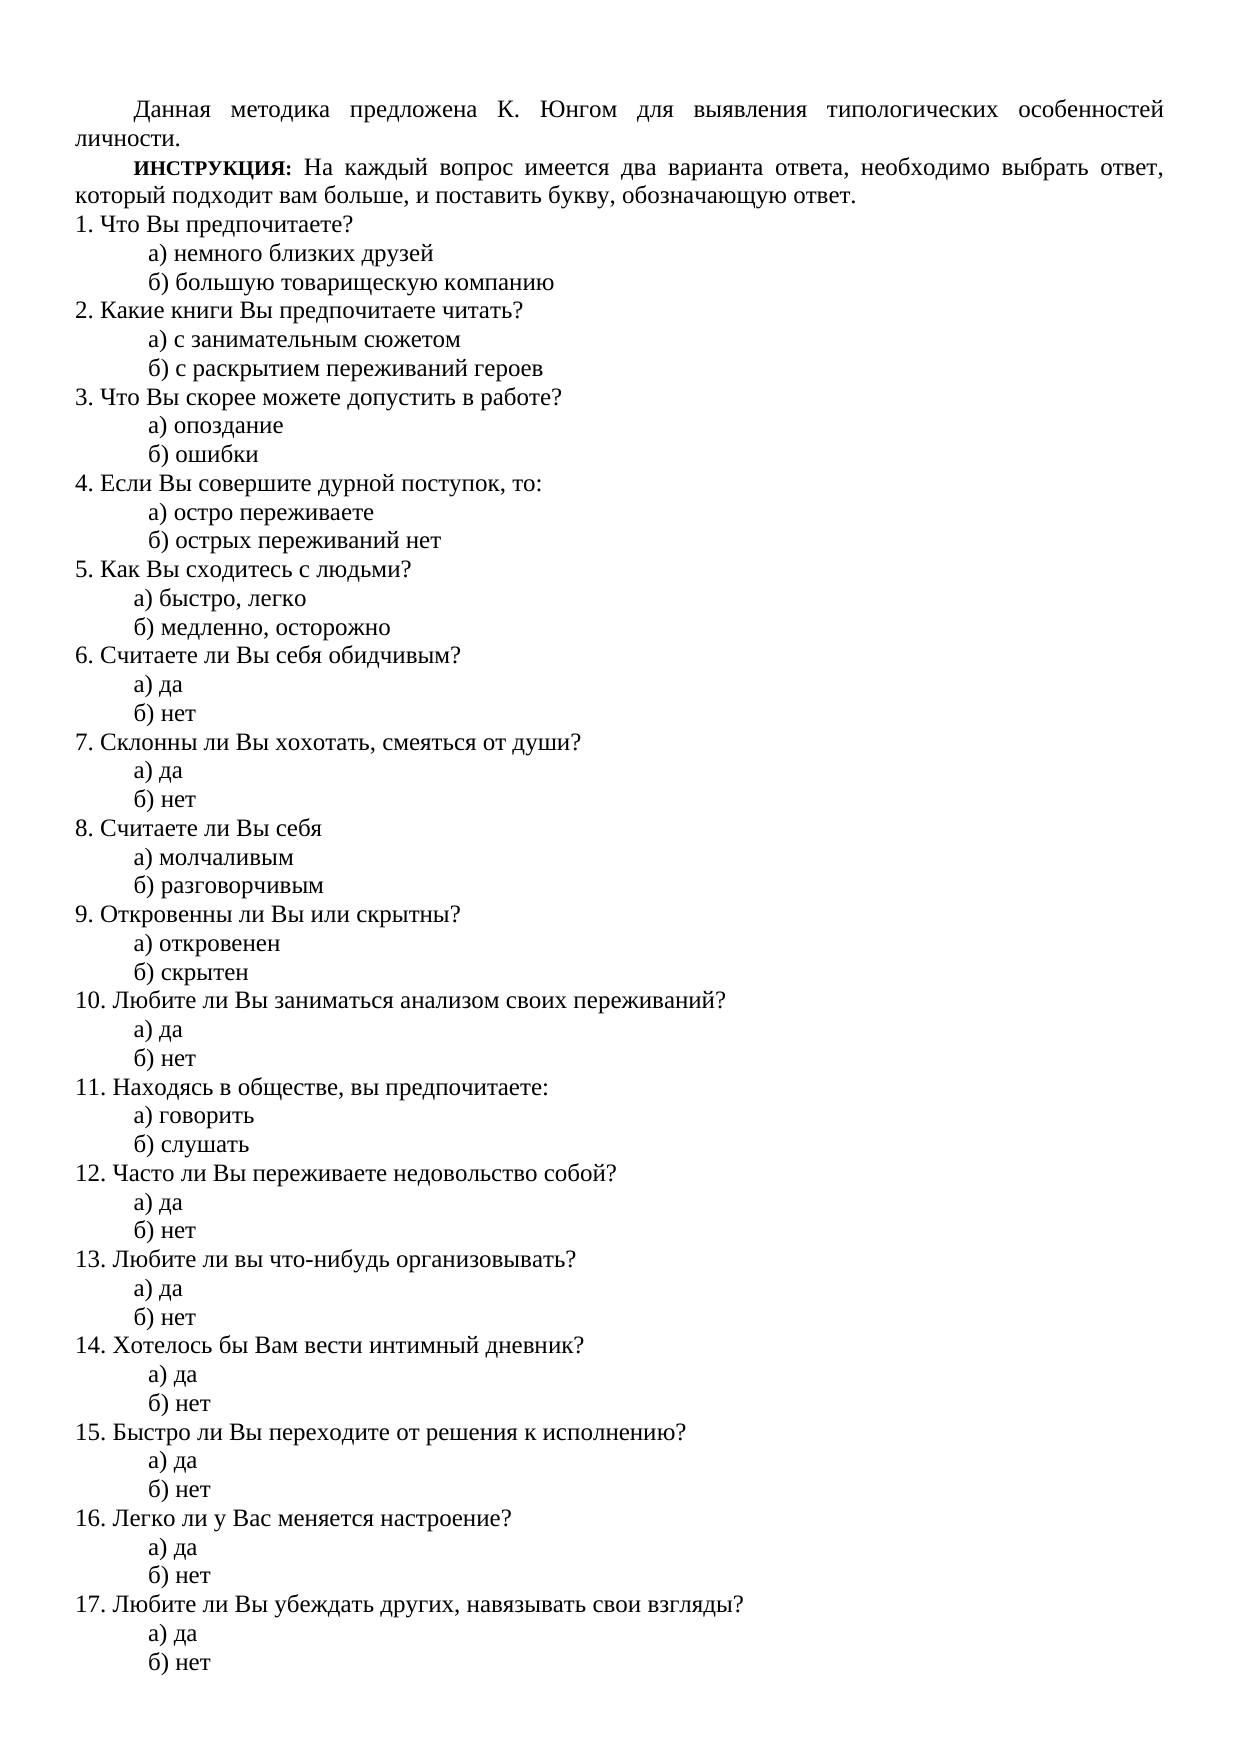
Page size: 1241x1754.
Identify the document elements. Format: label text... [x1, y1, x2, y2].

text а) да [75, 1445, 1165, 1474]
text б) нет [75, 1302, 1165, 1330]
text а) молчаливым [75, 842, 1165, 870]
text 13. Любите ли вы что-нибудь организовывать? [75, 1244, 1165, 1273]
text б) слушать [75, 1129, 1165, 1158]
text б) нет [75, 1474, 1165, 1503]
text 2. Какие книги Вы предпочитаете читать? [75, 295, 1165, 324]
text 14. Хотелось бы Вам вести интимный дневник? [75, 1330, 1165, 1359]
text а) да [75, 1618, 1165, 1647]
text б) медленно, осторожно [75, 612, 1165, 640]
text Данная методика предложена К. Юнгом для выявления типологических особенностей личности. [75, 94, 1165, 152]
text б) нет [75, 1215, 1165, 1244]
text а) быстро, легко [75, 583, 1165, 612]
text а) откровенен [75, 928, 1165, 957]
text а) немного близких друзей [75, 238, 1165, 267]
text ИНСТРУКЦИЯ: На каждый вопрос имеется два варианта ответа, необходимо выбрать ответ, который подходит вам больше, и поставить букву, обозначающую ответ. [75, 152, 1165, 209]
text а) с занимательным сюжетом [75, 324, 1165, 353]
text 12. Часто ли Вы переживаете недовольство собой? [75, 1158, 1165, 1187]
text 7. Склонны ли Вы хохотать, смеяться от души? [75, 727, 1165, 755]
text 3. Что Вы скорее можете допустить в работе? [75, 382, 1165, 410]
text 17. Любите ли Вы убеждать других, навязывать свои взгляды? [75, 1589, 1165, 1618]
text б) скрытен [75, 957, 1165, 985]
text 11. Находясь в обществе, вы предпочитаете: [75, 1072, 1165, 1100]
text а) остро переживаете [75, 497, 1165, 525]
text 8. Считаете ли Вы себя [75, 813, 1165, 842]
text б) ошибки [75, 439, 1165, 468]
text 16. Легко ли у Вас меняется настроение? [75, 1503, 1165, 1532]
text а) да [75, 1359, 1165, 1388]
text а) да [75, 669, 1165, 698]
text а) да [75, 1273, 1165, 1302]
text 9. Откровенны ли Вы или скрытны? [75, 899, 1165, 928]
text 1. Что Вы предпочитаете? [75, 209, 1165, 238]
text а) да [75, 1532, 1165, 1560]
text б) нет [75, 784, 1165, 813]
text а) да [75, 1187, 1165, 1215]
text б) острых переживаний нет [75, 525, 1165, 554]
text а) да [75, 1014, 1165, 1043]
text б) нет [75, 698, 1165, 727]
text б) с раскрытием переживаний героев [75, 353, 1165, 382]
text 6. Считаете ли Вы себя обидчивым? [75, 640, 1165, 669]
text а) говорить [75, 1100, 1165, 1129]
text а) да [75, 755, 1165, 784]
text а) опоздание [75, 410, 1165, 439]
text 5. Как Вы сходитесь с людьми? [75, 554, 1165, 583]
text б) разговорчивым [75, 870, 1165, 899]
text б) нет [75, 1043, 1165, 1072]
text 15. Быстро ли Вы переходите от решения к исполнению? [75, 1417, 1165, 1445]
text 10. Любите ли Вы заниматься анализом своих переживаний? [75, 985, 1165, 1014]
text б) нет [75, 1560, 1165, 1589]
text б) большую товарищескую компанию [75, 267, 1165, 295]
text б) нет [75, 1647, 1165, 1675]
text б) нет [75, 1388, 1165, 1417]
text 4. Если Вы совершите дурной поступок, то: [75, 468, 1165, 497]
